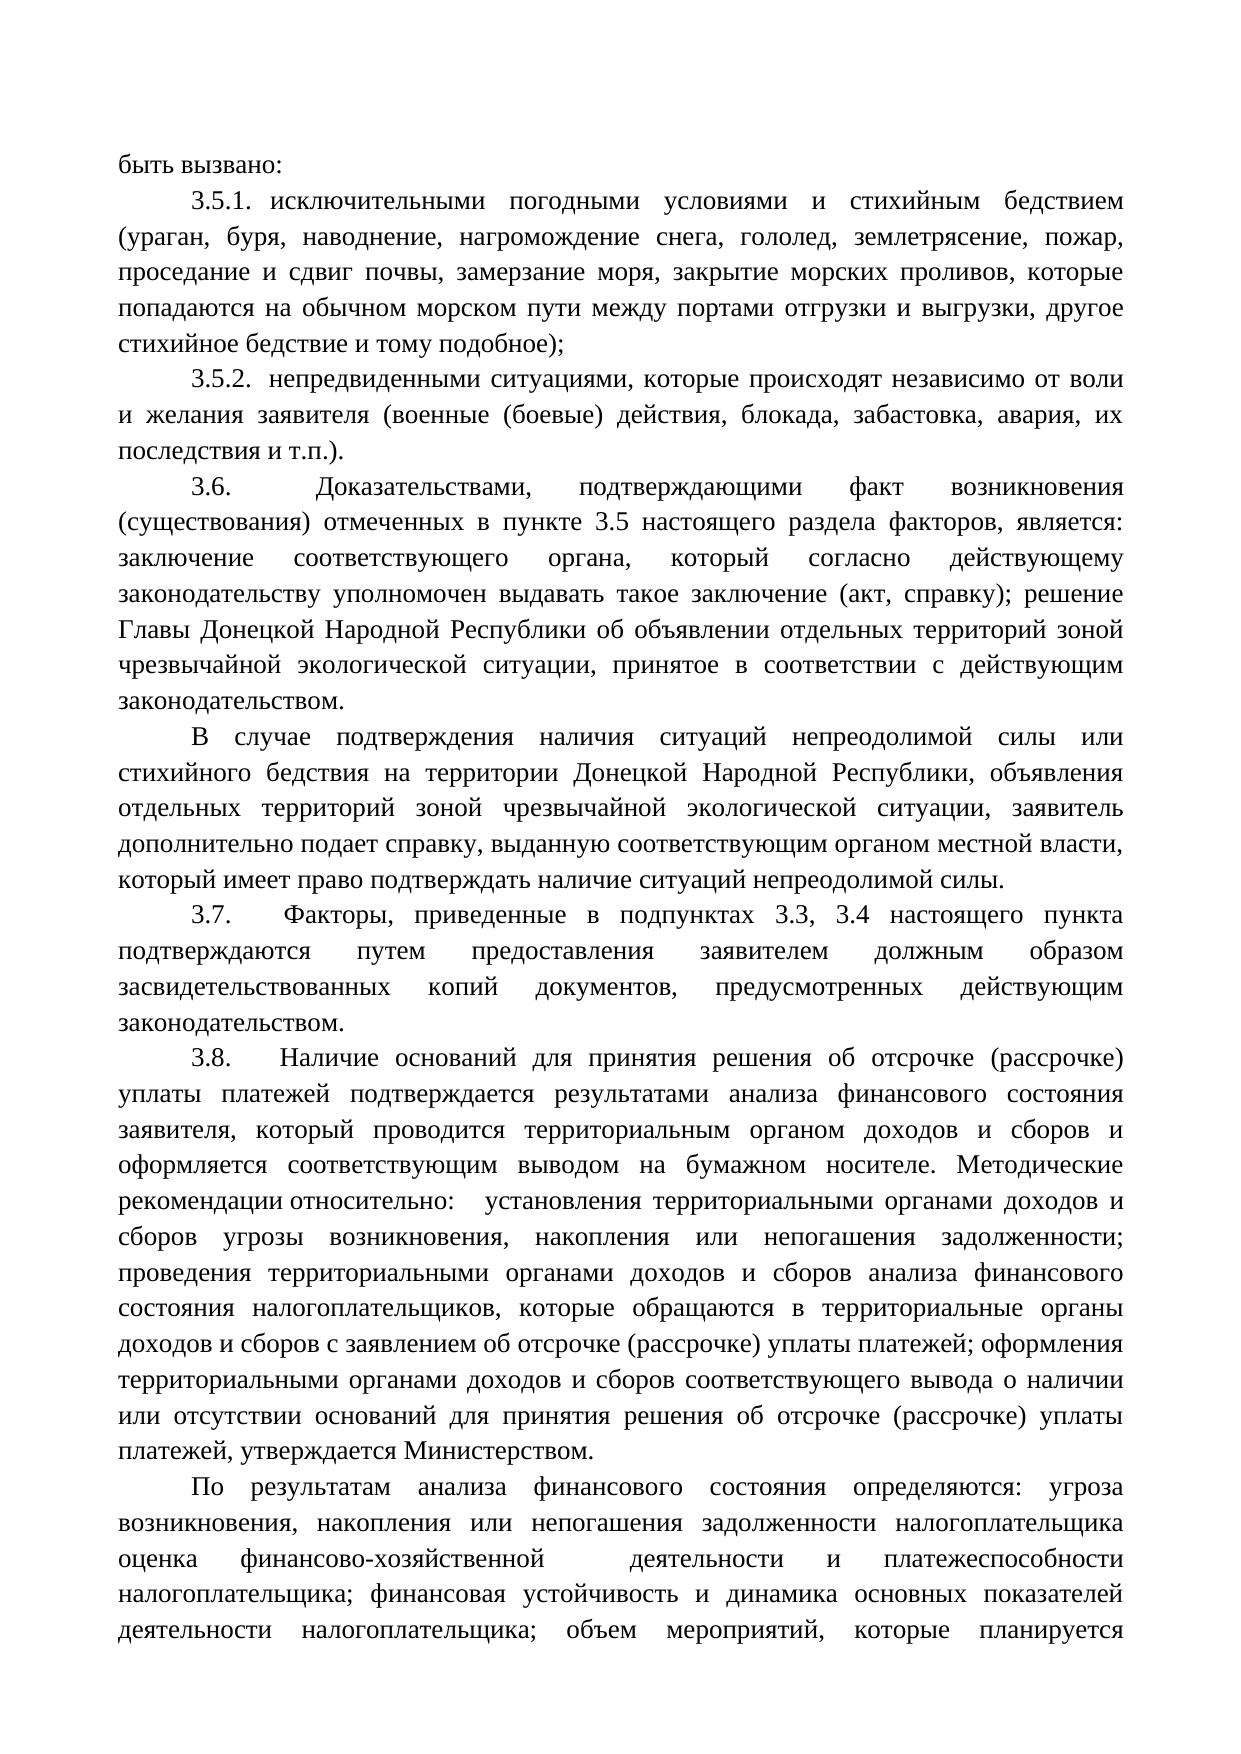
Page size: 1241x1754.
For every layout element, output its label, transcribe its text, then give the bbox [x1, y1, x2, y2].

list непредвиденными ситуациями, которые происходят независимо от воли и желания заявителя (военные (боевые) действия, блокада, забастовка, авария, их последствия и т.п.). [118, 363, 1125, 465]
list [118, 148, 1125, 179]
list Наличие оснований для принятия решения об отсрочке (рассрочке) уплаты платежей подтверждается результатами анализа финансового состояния заявителя, который проводится территориальным органом доходов и сборов и оформляется соответствующим выводом на бумажном носителе. Методические рекомендации относительно: установления территориальными органами доходов и сборов угрозы возникновения, накопления или непогашения задолженности; проведения территориальными органами доходов и сборов анализа финансового состояния налогоплательщиков, которые обращаются в территориальные органы доходов и сборов с заявлением об отсрочке (рассрочке) уплаты платежей; оформления территориальными органами доходов и сборов соответствующего вывода о наличии или отсутствии оснований для принятия решения об отсрочке (рассрочке) уплаты платежей, утверждается Министерством. [118, 1041, 1125, 1466]
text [118, 1470, 1125, 1644]
text В случае подтверждения наличия ситуаций непреодолимой силы или стихийного бедствия на территории Донецкой Народной Республики, объявления отдельных территорий зоной чрезвычайной экологической ситуации, заявитель дополнительно подает справку, выданную соответствующим органом местной власти, который имеет право подтверждать наличие ситуаций непреодолимой силы. [118, 720, 1125, 894]
list Факторы, приведенные в подпунктах 3.3, 3.4 настоящего пункта подтверждаются путем предоставления заявителем должным образом засвидетельствованных копий документов, предусмотренных действующим законодательством. [118, 898, 1125, 1037]
list исключительными погодными условиями и стихийным бедствием (ураган, буря, наводнение, нагромождение снега, гололед, землетрясение, пожар, проседание и сдвиг почвы, замерзание моря, закрытие морских проливов, которые попадаются на обычном морском пути между портами отгрузки и выгрузки, другое стихийное бедствие и тому подобное); [118, 184, 1125, 358]
list Доказательствами, подтверждающими факт возникновения (существования) отмеченных в пункте 3.5 настоящего раздела факторов, является: заключение соответствующего органа, который согласно действующему законодательству уполномочен выдавать такое заключение (акт, справку); решение Главы Донецкой Народной Республики об объявлении отдельных территорий зоной чрезвычайной экологической ситуации, принятое в соответствии с действующим законодательством. [118, 470, 1125, 715]
